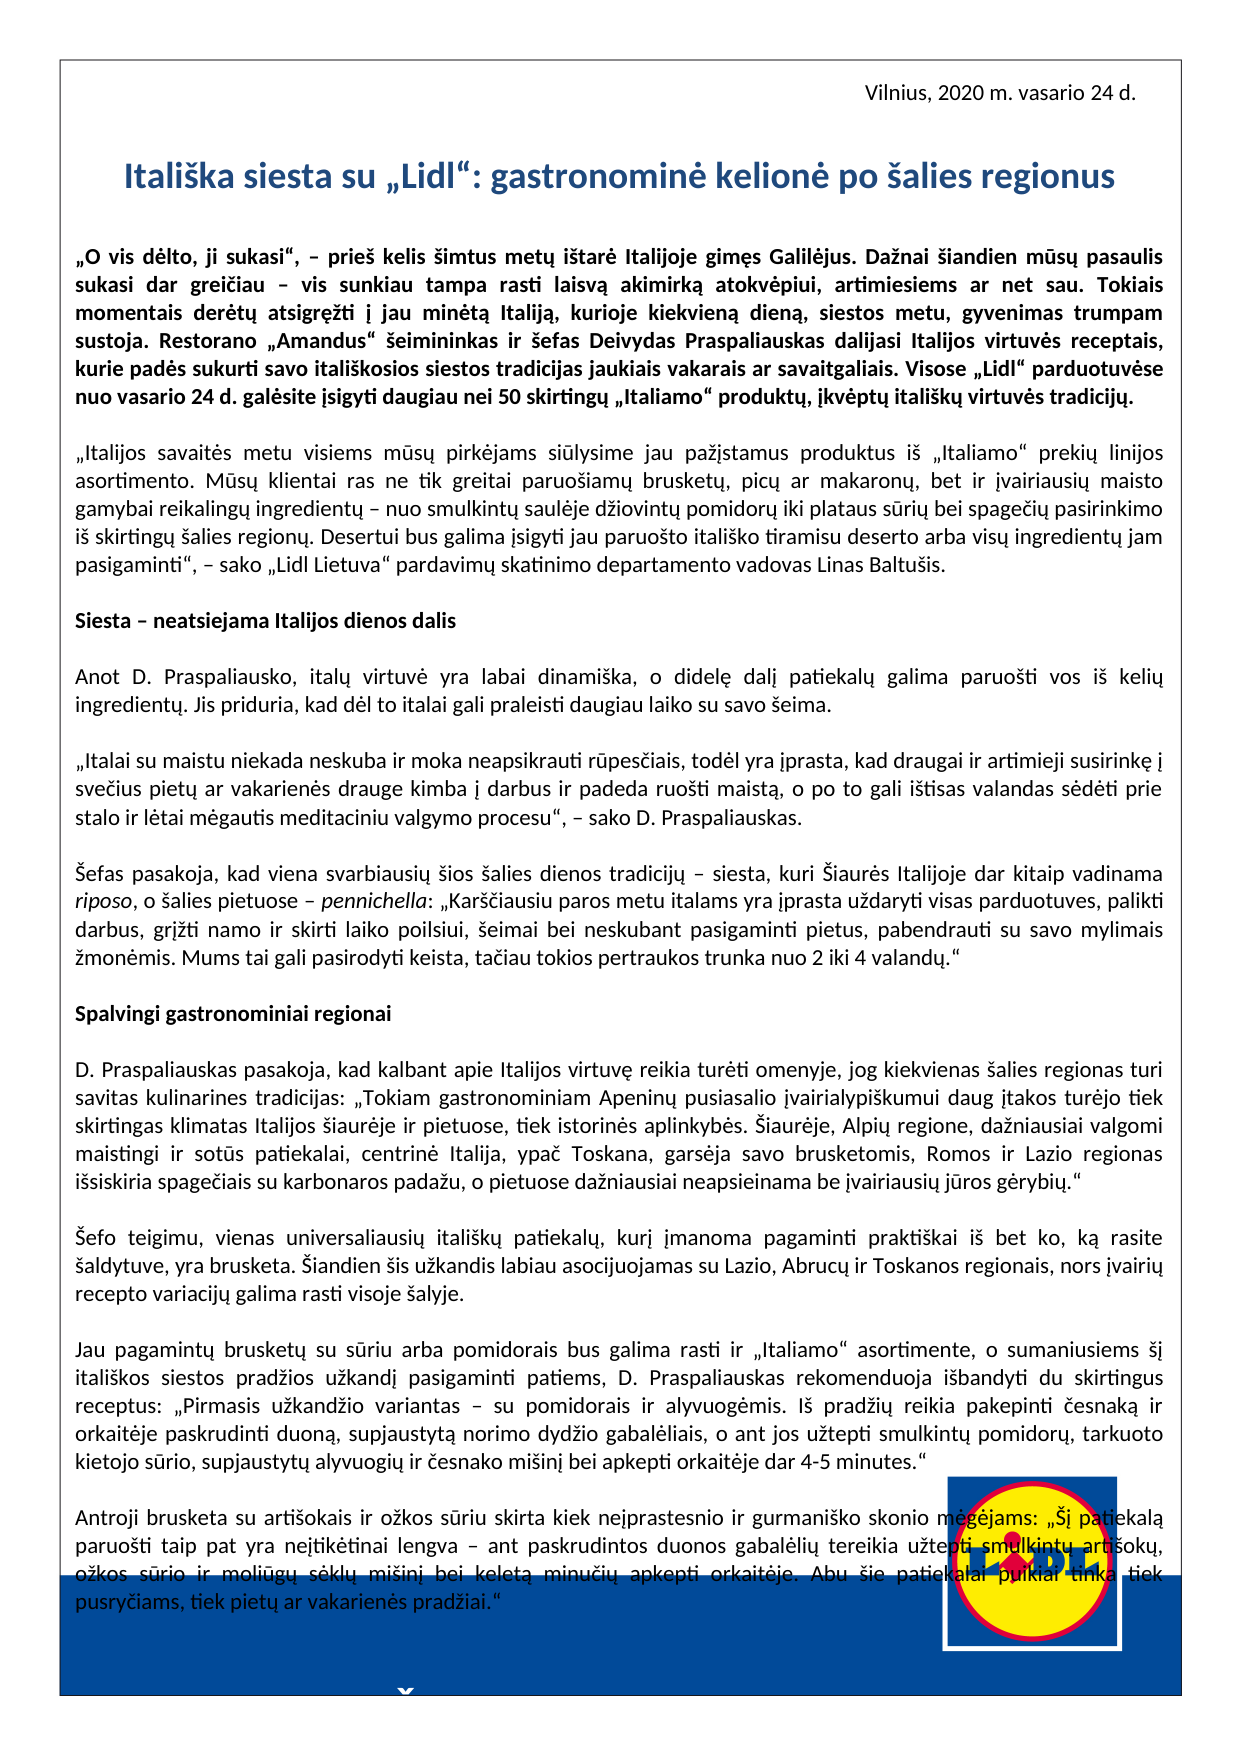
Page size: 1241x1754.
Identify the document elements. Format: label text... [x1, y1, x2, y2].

text Šefas pasakoja, kad viena svarbiausių šios šalies dienos tradicijų – siesta, kuri Šiaurės Italijoje dar kitaip vadinama riposo, o šalies pietuose – pennichella: „Karščiausiu paros metu italams yra įprasta uždaryti visas parduotuves, palikti darbus, grįžti namo ir skirti laiko poilsiui, šeimai bei neskubant pasigaminti pietus, pabendrauti su savo mylimais žmonėmis. Mums tai gali pasirodyti keista, tačiau tokios pertraukos trunka nuo 2 iki 4 valandų.“ [75, 859, 1165, 971]
picture [0, 0, 1241, 1754]
text Vilnius, 2020 m. vasario 24 d. [94, 75, 1136, 106]
text „Italijos savaitės metu visiems mūsų pirkėjams siūlysime jau pažįstamus produktus iš „Italiamo“ prekių linijos asortimento. Mūsų klientai ras ne tik greitai paruošiamų brusketų, picų ar makaronų, bet ir įvairiausių maisto gamybai reikalingų ingredientų – nuo smulkintų saulėje džiovintų pomidorų iki plataus sūrių bei spagečių pasirinkimo iš skirtingų šalies regionų. Desertui bus galima įsigyti jau paruošto itališko tiramisu deserto arba visų ingredientų jam pasigaminti“, – sako „Lidl Lietuva“ pardavimų skatinimo departamento vadovas Linas Baltušis. [75, 438, 1165, 578]
text Antroji brusketa su artišokais ir ožkos sūriu skirta kiek neįprastesnio ir gurmaniško skonio mėgėjams: „Šį patiekalą paruošti taip pat yra neįtikėtinai lengva – ant paskrudintos duonos gabalėlių tereikia užtepti smulkintų artišokų, ožkos sūrio ir moliūgų sėklų mišinį bei keletą minučių apkepti orkaitėje. Abu šie patiekalai puikiai tinka tiek pusryčiams, tiek pietų ar vakarienės pradžiai.“ [75, 1503, 1165, 1615]
text „Italai su maistu niekada neskuba ir moka neapsikrauti rūpesčiais, todėl yra įprasta, kad draugai ir artimieji susirinkę į svečius pietų ar vakarienės drauge kimba į darbus ir padeda ruošti maistą, o po to gali ištisas valandas sėdėti prie stalo ir lėtai mėgautis meditaciniu valgymo procesu“, – sako D. Praspaliauskas. [75, 747, 1165, 831]
text Spalvingi gastronominiai regionai [75, 999, 1165, 1027]
text „O vis dėlto, ji sukasi“, – prieš kelis šimtus metų ištarė Italijoje gimęs Galilėjus. Dažnai šiandien mūsų pasaulis sukasi dar greičiau – vis sunkiau tampa rasti laisvą akimirką atokvėpiui, artimiesiems ar net sau. Tokiais momentais derėtų atsigręžti į jau minėtą Italiją, kurioje kiekvieną dieną, siestos metu, gyvenimas trumpam sustoja. Restorano „Amandus“ šeimininkas ir šefas Deivydas Praspaliauskas dalijasi Italijos virtuvės receptais, kurie padės sukurti savo itališkosios siestos tradicijas jaukiais vakarais ar savaitgaliais. Visose „Lidl“ parduotuvėse nuo vasario 24 d. galėsite įsigyti daugiau nei 50 skirtingų „Italiamo“ produktų, įkvėptų itališkų virtuvės tradicijų. [75, 242, 1165, 410]
text D. Praspaliauskas pasakoja, kad kalbant apie Italijos virtuvę reikia turėti omenyje, jog kiekvienas šalies regionas turi savitas kulinarines tradicijas: „Tokiam gastronominiam Apeninų pusiasalio įvairialypiškumui daug įtakos turėjo tiek skirtingas klimatas Italijos šiaurėje ir pietuose, tiek istorinės aplinkybės. Šiaurėje, Alpių regione, dažniausiai valgomi maistingi ir sotūs patiekalai, centrinė Italija, ypač Toskana, garsėja savo brusketomis, Romos ir Lazio regionas išsiskiria spagečiais su karbonaros padažu, o pietuose dažniausiai neapsieinama be įvairiausių jūros gėrybių.“ [75, 1055, 1165, 1195]
text Jau pagamintų brusketų su sūriu arba pomidorais bus galima rasti ir „Italiamo“ asortimente, o sumaniusiems šį itališkos siestos pradžios užkandį pasigaminti patiems, D. Praspaliauskas rekomenduoja išbandyti du skirtingus receptus: „Pirmasis užkandžio variantas – su pomidorais ir alyvuogėmis. Iš pradžių reikia pakepinti česnaką ir orkaitėje paskrudinti duoną, supjaustytą norimo dydžio gabalėliais, o ant jos užtepti smulkintų pomidorų, tarkuoto kietojo sūrio, supjaustytų alyvuogių ir česnako mišinį bei apkepti orkaitėje dar 4-5 minutes.“ [75, 1335, 1165, 1475]
text Itališka siesta su „Lidl“: gastronominė kelionė po šalies regionus [75, 152, 1165, 197]
text Anot D. Praspaliausko, italų virtuvė yra labai dinamiška, o didelę dalį patiekalų galima paruošti vos iš kelių ingredientų. Jis priduria, kad dėl to italai gali praleisti daugiau laiko su savo šeima. [75, 662, 1165, 718]
text Siesta – neatsiejama Italijos dienos dalis [75, 606, 1165, 634]
text Šefo teigimu, vienas universaliausių itališkų patiekalų, kurį įmanoma pagaminti praktiškai iš bet ko, ką rasite šaldytuve, yra brusketa. Šiandien šis užkandis labiau asocijuojamas su Lazio, Abrucų ir Toskanos regionais, nors įvairių recepto variacijų galima rasti visoje šalyje. [75, 1223, 1165, 1307]
